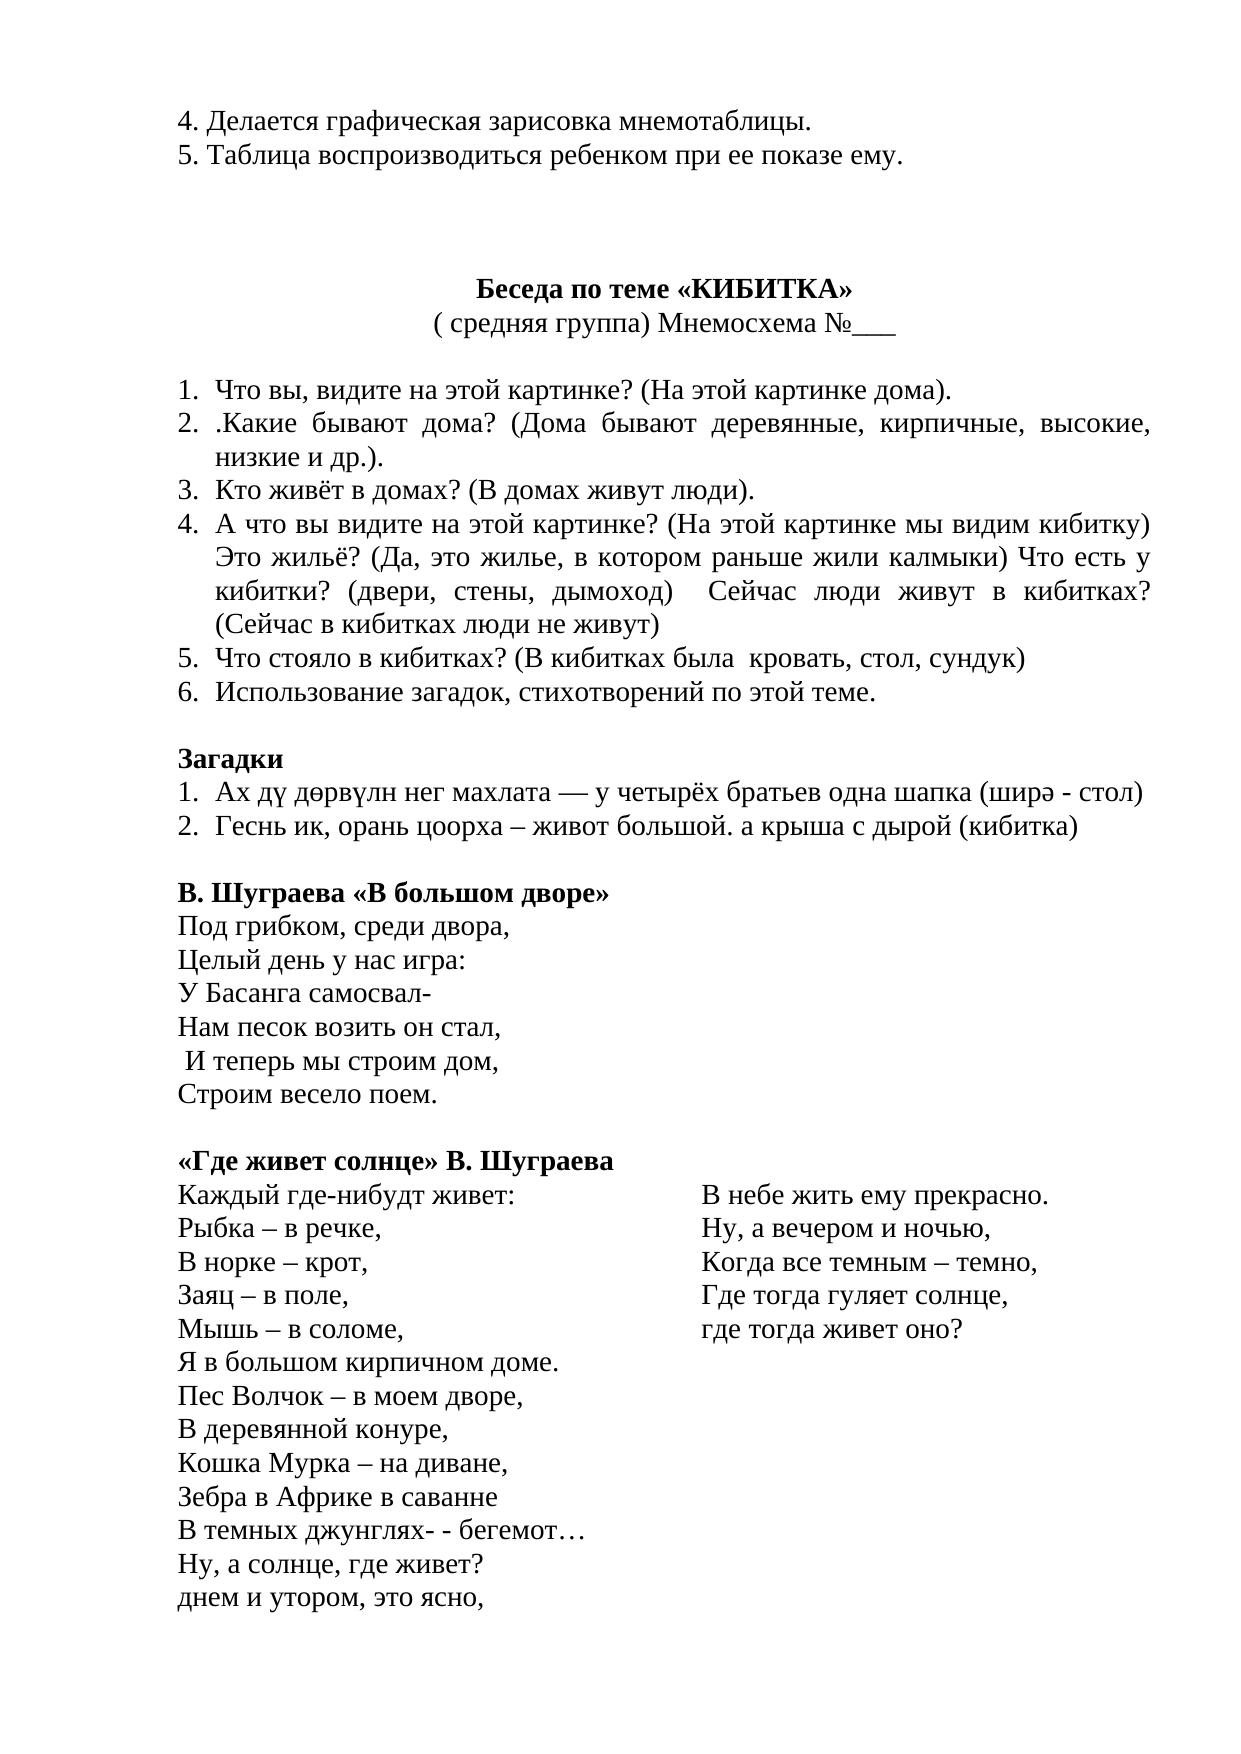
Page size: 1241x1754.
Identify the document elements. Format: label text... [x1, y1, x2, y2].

list Кто живёт в домах? (В домах живут люди). [177, 472, 1152, 506]
list .Какие бывают дома? (Дома бывают деревянные, кирпичные, высокие, низкие и др.). [177, 405, 1152, 472]
text Каждый где-нибудт живет: [177, 1177, 627, 1210]
text И теперь мы строим дом, [177, 1043, 1152, 1076]
list Что стояло в кибитках? (В кибитках была кровать, стол, сундук) [177, 640, 1152, 674]
text Пес Волчок – в моем дворе, [177, 1378, 627, 1412]
text Ну, а вечером и ночью, [701, 1210, 1152, 1244]
text днем и утором, это ясно, [177, 1579, 627, 1613]
text Я в большом кирпичном доме. [177, 1344, 627, 1378]
list Геснь ик, орань цоорха – живот большой. а крыша с дырой (кибитка) [177, 808, 1152, 841]
text Загадки [177, 741, 1152, 774]
text Заяц – в поле, [177, 1277, 627, 1311]
text У Басанга самосвал- [177, 976, 1152, 1009]
text ( средняя группа) Мнемосхема №___ [177, 305, 1152, 338]
list А что вы видите на этой картинке? (На этой картинке мы видим кибитку) Это жильё? (Да, это жилье, в котором раньше жили калмыки) Что есть у кибитки? (двери, стены, дымоход) Сейчас люди живут в кибитках? (Сейчас в кибитках люди не живут) [177, 506, 1152, 640]
text Мышь – в соломе, [177, 1311, 627, 1344]
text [177, 103, 1152, 171]
text Строим весело поем. [177, 1076, 1152, 1110]
text Нам песок возить он стал, [177, 1009, 1152, 1043]
text Кошка Мурка – на диване, [177, 1445, 627, 1479]
text В деревянной конуре, [177, 1412, 627, 1445]
text В темных джунглях- - бегемот… [177, 1512, 627, 1546]
list Ах дү дөрвүлн нег махлата — у четырёх братьев одна шапка (ширә - стол) [177, 774, 1152, 808]
text Целый день у нас игра: [177, 942, 1152, 976]
list Что вы, видите на этой картинке? (На этой картинке дома). [177, 372, 1152, 405]
text Ну, а солнце, где живет? [177, 1546, 627, 1579]
text Под грибком, среди двора, [177, 908, 1152, 942]
text где тогда живет оно? [701, 1311, 1152, 1344]
text В. Шуграева «В большом дворе» [177, 875, 1152, 908]
list Использование загадок, стихотворений по этой теме. [177, 674, 1152, 707]
text В норке – крот, [177, 1244, 627, 1277]
text Рыбка – в речке, [177, 1210, 627, 1244]
text В небе жить ему прекрасно. [701, 1177, 1152, 1210]
text Зебра в Африке в саванне [177, 1479, 627, 1512]
text Где тогда гуляет солнце, [701, 1277, 1152, 1311]
text Беседа по теме «КИБИТКА» [177, 271, 1152, 305]
text «Где живет солнце» В. Шуграева [177, 1143, 1152, 1177]
text Когда все темным – темно, [701, 1244, 1152, 1277]
